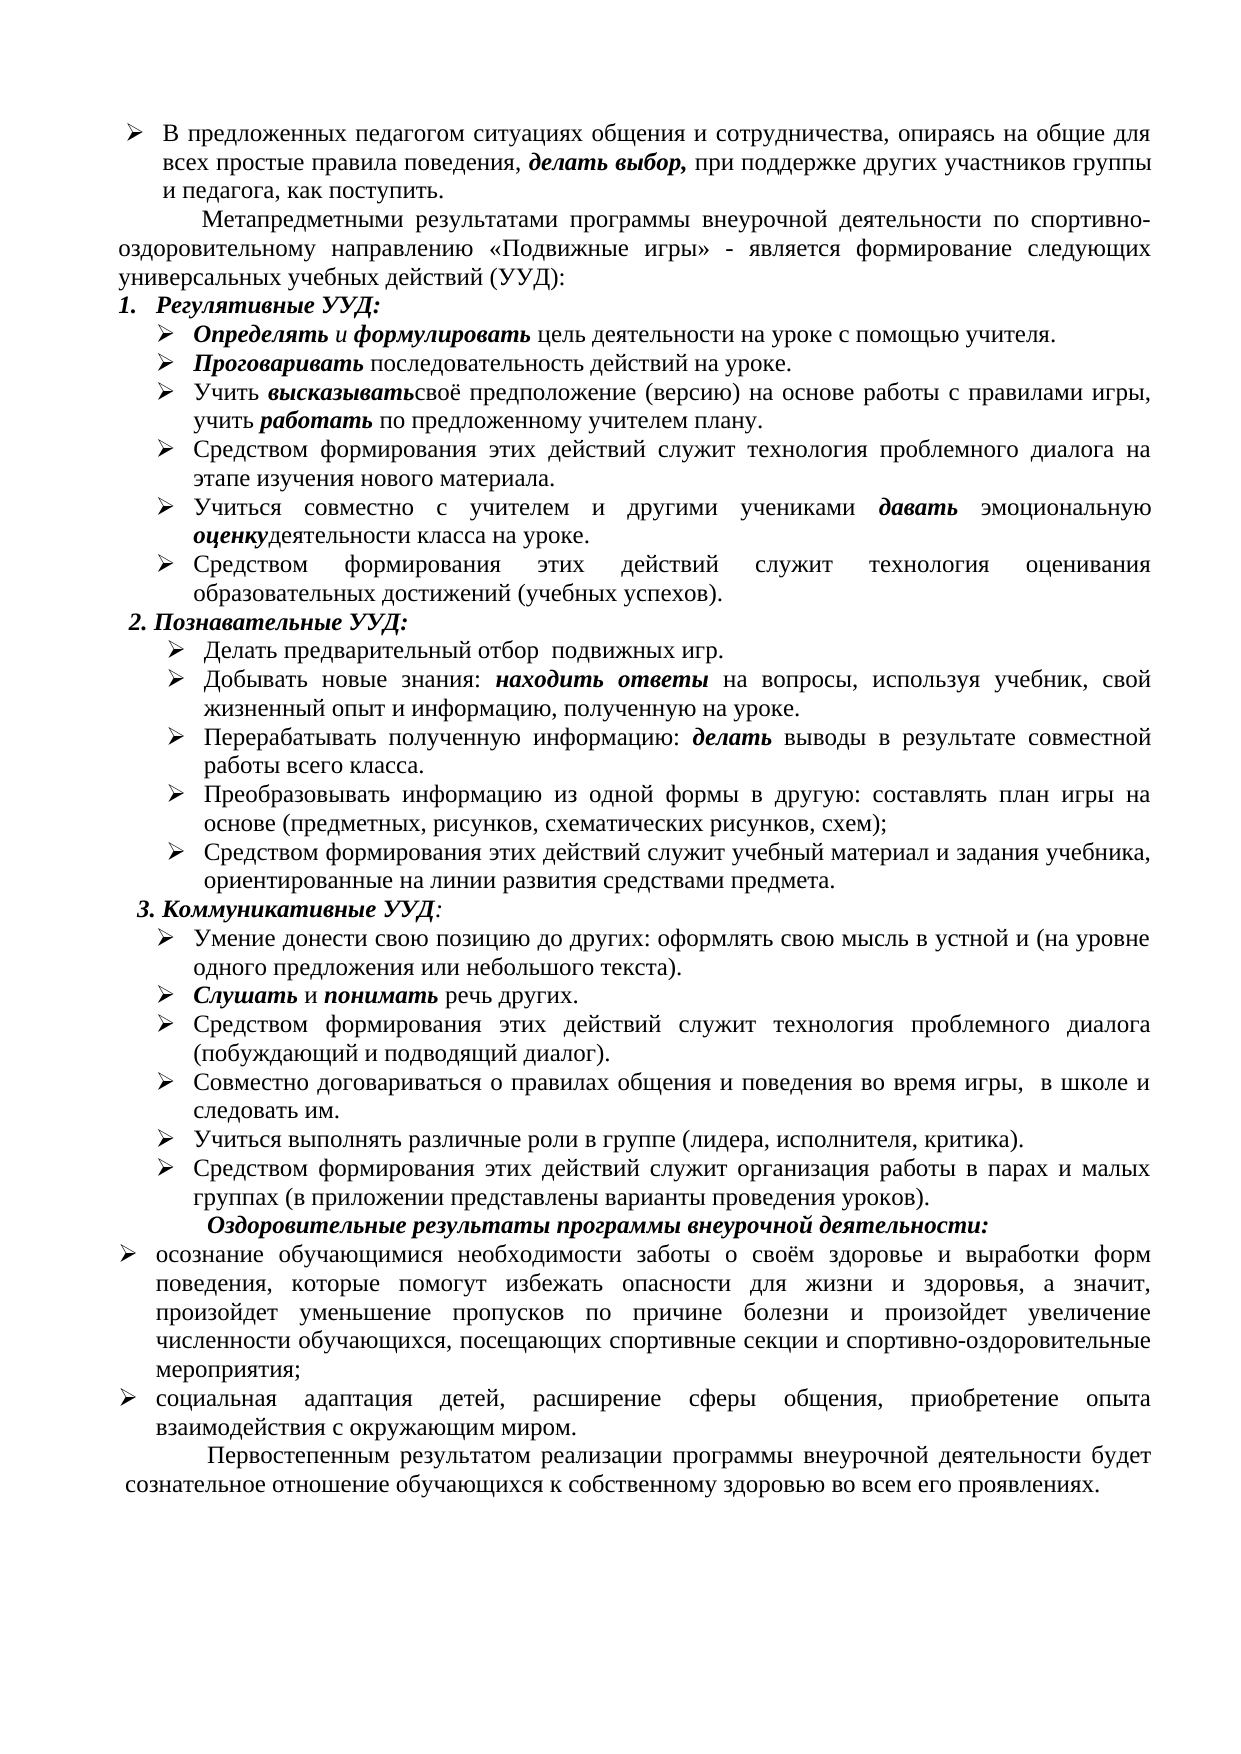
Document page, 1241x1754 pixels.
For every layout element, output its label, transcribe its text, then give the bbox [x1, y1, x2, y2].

list Слушать и понимать речь других. [156, 981, 1152, 1009]
text Оздоровительные результаты программы внеурочной деятельности: [118, 1211, 1152, 1239]
text Первостепенным результатом реализации программы внеурочной деятельности будет сознательное отношение обучающихся к собственному здоровью во всем его проявлениях. [125, 1441, 1152, 1498]
text 2. Познавательные УУД: [128, 607, 1152, 636]
list Средством формирования этих действий служит учебный материал и задания учебника, ориентированные на линии развития средствами предмета. [166, 837, 1152, 894]
list Определять и формулировать цель деятельности на уроке с помощью учителя. [156, 319, 1152, 348]
list Учиться совместно с учителем и другими учениками давать эмоциональную оценкудеятельности класса на уроке. [156, 492, 1152, 549]
list Проговаривать последовательность действий на уроке. [156, 348, 1152, 377]
list Учить высказыватьсвоё предположение (версию) на основе работы с правилами игры, учить работать по предложенному учителем плану. [156, 377, 1152, 434]
list Средством формирования этих действий служит технология проблемного диалога на этапе изучения нового материала. [156, 434, 1152, 492]
list Перерабатывать полученную информацию: делать выводы в результате совместной работы всего класса. [166, 722, 1152, 779]
list В предложенных педагогом ситуациях общения и сотрудничества, опираясь на общие для всех простые правила поведения, делать выбор, при поддержке других участников группы и педагога, как поступить. [125, 118, 1152, 204]
list Учиться выполнять различные роли в группе (лидера, исполнителя, критика). [156, 1124, 1152, 1153]
text 3. Коммуникативные УУД: [118, 894, 1152, 923]
list Умение донести свою позицию до других: оформлять свою мысль в устной и (на уровне одного предложения или небольшого текста). [156, 923, 1152, 981]
list Преобразовывать информацию из одной формы в другую: составлять план игры на основе (предметных, рисунков, схематических рисунков, схем); [166, 779, 1152, 837]
list Средством формирования этих действий служит технология проблемного диалога (побуждающий и подводящий диалог). [156, 1009, 1152, 1067]
list Средством формирования этих действий служит организация работы в парах и малых группах (в приложении представлены варианты проведения уроков). [156, 1153, 1152, 1211]
list Средством формирования этих действий служит технология оценивания образовательных достижений (учебных успехов). [156, 549, 1152, 607]
list осознание обучающимися необходимости заботы о своём здоровье и выработки форм поведения, которые помогут избежать опасности для жизни и здоровья, а значит, произойдет уменьшение пропусков по причине болезни и произойдет увеличение численности обучающихся, посещающих спортивные секции и спортивно-оздоровительные мероприятия; [118, 1239, 1152, 1383]
list Делать предварительный отбор подвижных игр. [166, 636, 1152, 664]
list Совместно договариваться о правилах общения и поведения во время игры, в школе и следовать им. [156, 1067, 1152, 1124]
list Регулятивные УУД: [118, 291, 1152, 319]
text Метапредметными результатами программы внеурочной деятельности по спортивно-оздоровительному направлению «Подвижные игры» - является формирование следующих универсальных учебных действий (УУД): [118, 204, 1152, 291]
list социальная адаптация детей, расширение сферы общения, приобретение опыта взаимодействия с окружающим миром. [118, 1383, 1152, 1441]
list Добывать новые знания: находить ответы на вопросы, используя учебник, свой жизненный опыт и информацию, полученную на уроке. [166, 664, 1152, 722]
